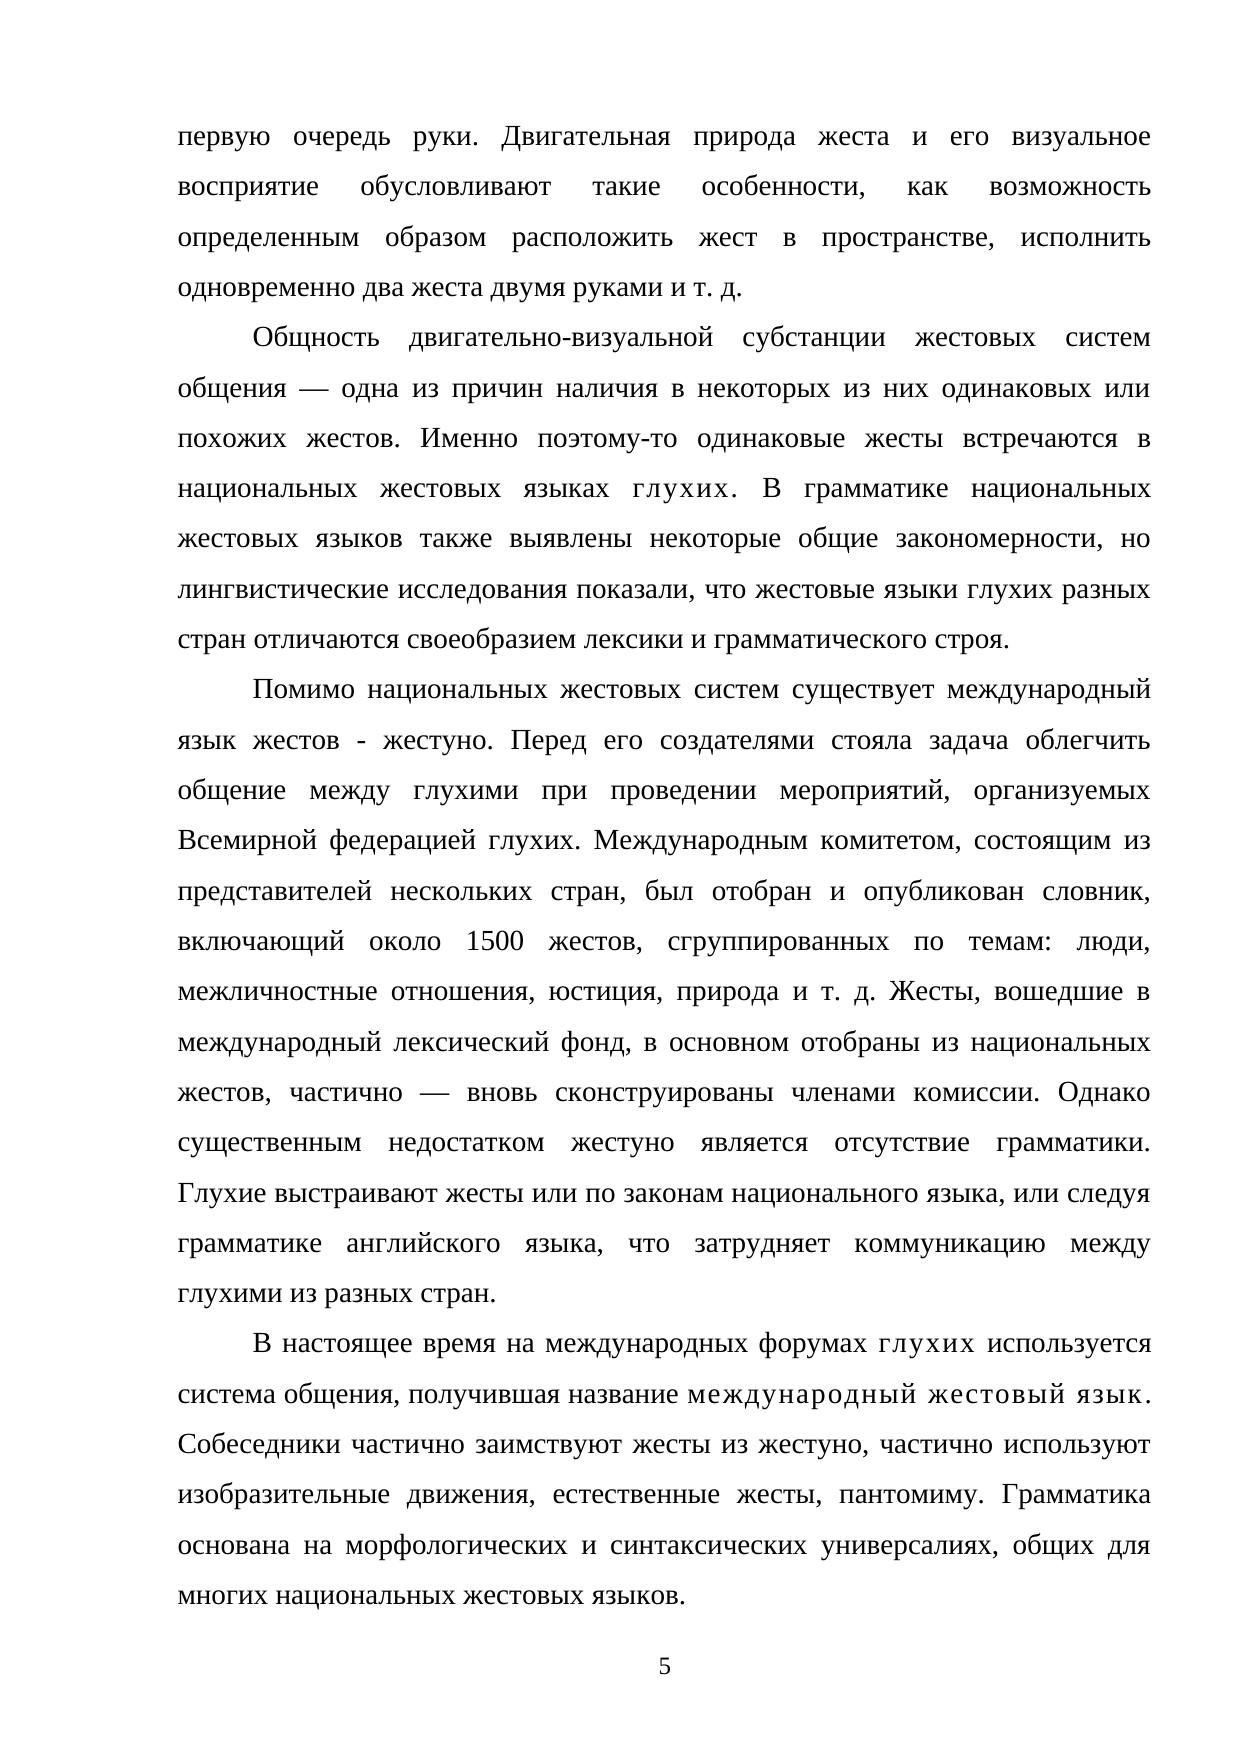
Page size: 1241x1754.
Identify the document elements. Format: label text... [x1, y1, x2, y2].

text Помимо национальных жестовых систем существует международный язык жестов - жестуно. Перед его создателями стояла задача облегчить общение между глухими при проведении мероприятий, организуемых Всемирной федерацией глухих. Международным комитетом, состоящим из представителей нескольких стран, был отобран и опубликован словник, включающий около 1500 жестов, сгруппированных по темам: люди, межличностные отношения, юстиция, природа и т. д. Жесты, вошедшие в международный лексический фонд, в основном отобраны из национальных жестов, частично — вновь сконструированы членами комиссии. Однако существенным недостатком жестуно является отсутствие грамматики. Глухие выстраивают жесты или по законам национального языка, или следуя грамматике английского языка, что затрудняет коммуникацию между глухими из разных стран. [177, 672, 1152, 1309]
text В настоящее время на международных форумах глухих используется система общения, получившая название международный жестовый язык. Собеседники частично заимствуют жесты из жестуно, частично используют изобразительные движения, естественные жесты, пантомиму. Грамматика основана на морфологических и синтаксических универсалиях, общих для многих национальных жестовых языков. [177, 1326, 1152, 1611]
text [177, 118, 1152, 303]
text Общность двигательно-визуальной субстанции жестовых систем общения — одна из причин наличия в некоторых из них одинаковых или похожих жестов. Именно поэтому-то одинаковые жесты встречаются в национальных жестовых языках глухих. В грамматике национальных жестовых языков также выявлены некоторые общие закономерности, но лингвистические исследования показали, что жестовые языки глухих разных стран отличаются своеобразием лексики и грамматического строя. [177, 319, 1152, 655]
